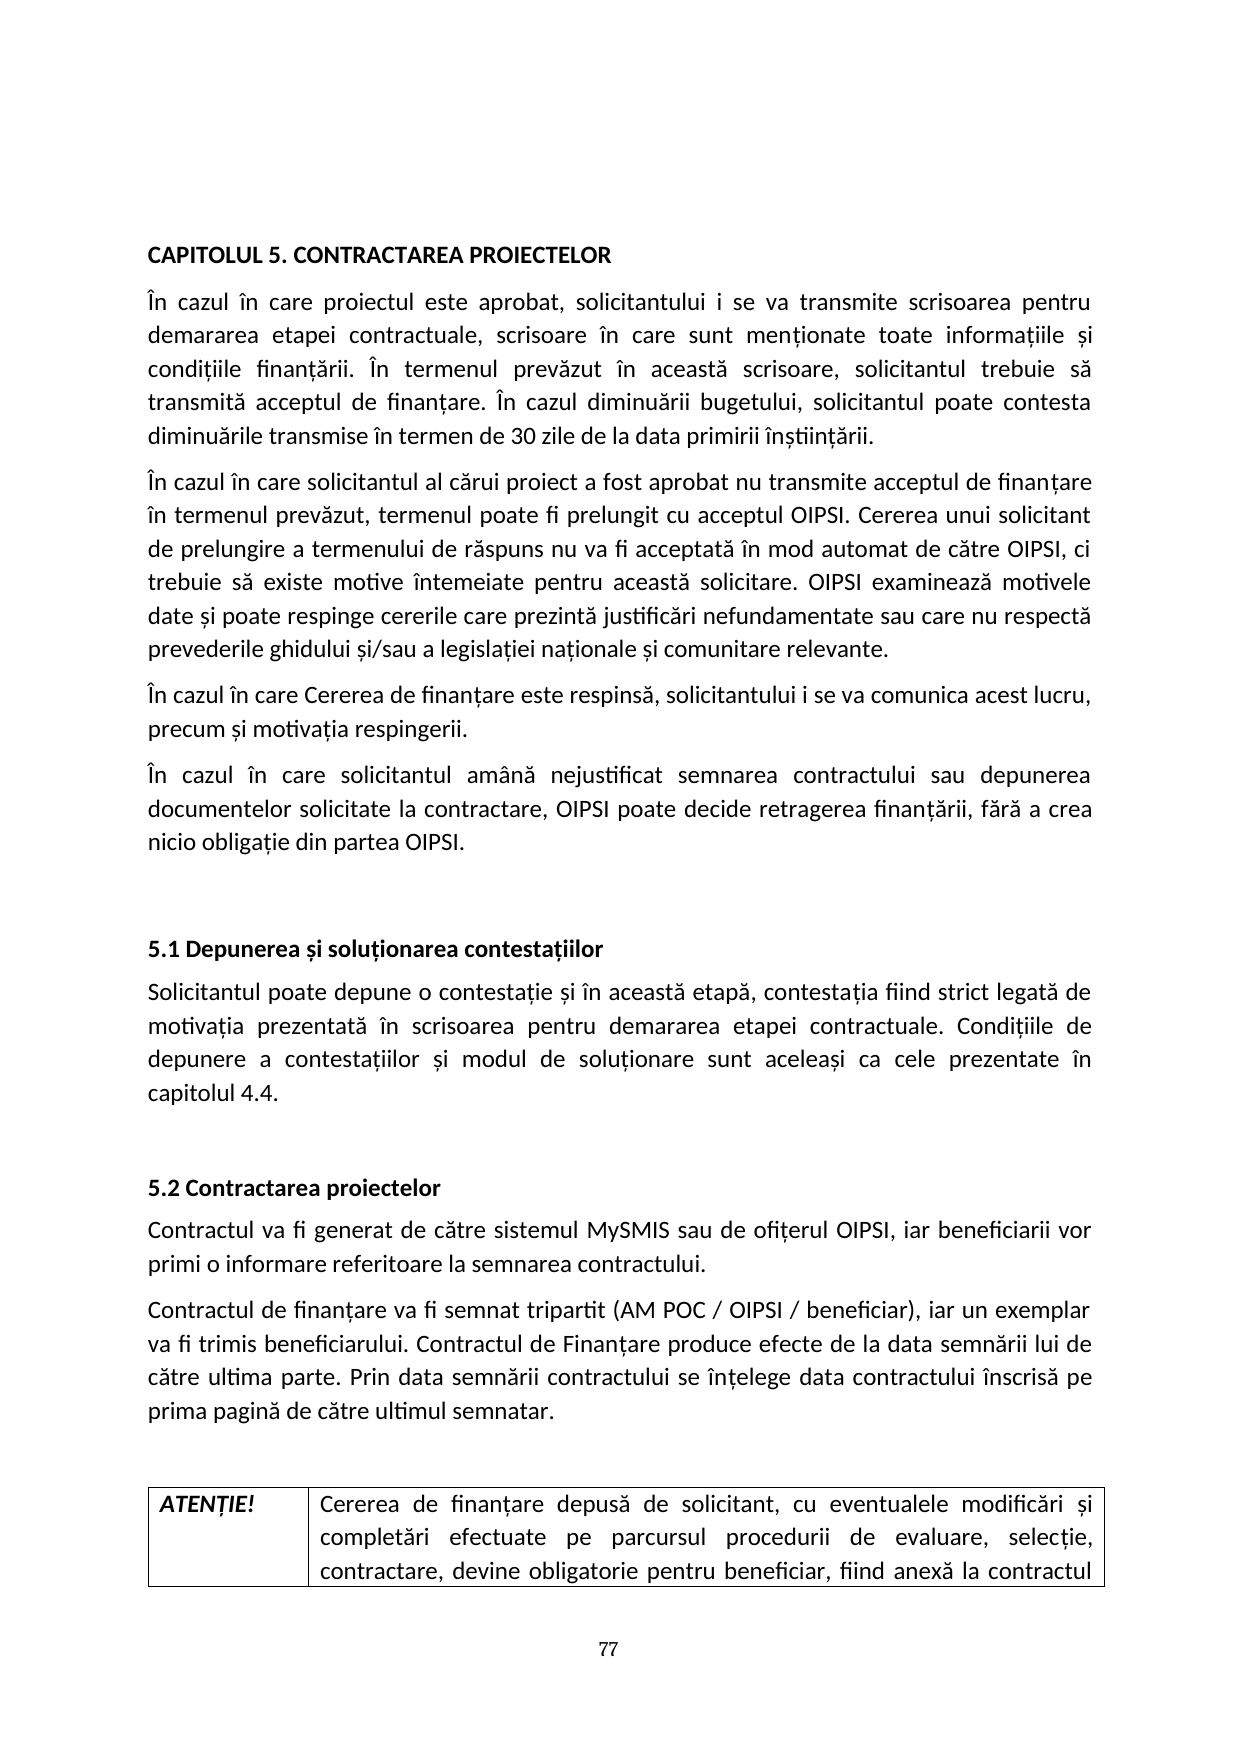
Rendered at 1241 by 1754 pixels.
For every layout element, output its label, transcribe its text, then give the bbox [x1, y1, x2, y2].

text Contractul de finanţare va fi semnat tripartit (AM POC / OIPSI / beneficiar), iar un exemplar va fi trimis beneficiarului. Contractul de Finanţare produce efecte de la data semnării lui de către ultima parte. Prin data semnării contractului se înţelege data contractului înscrisă pe prima pagină de către ultimul semnatar. [148, 1294, 1093, 1425]
text Solicitantul poate depune o contestație și în această etapă, contestaţia fiind strict legată de motivaţia prezentată în scrisoarea pentru demararea etapei contractuale. Condițiile de depunere a contestațiilor și modul de soluționare sunt aceleași ca cele prezentate în capitolul 4.4. [148, 976, 1093, 1108]
text În cazul în care proiectul este aprobat, solicitantului i se va transmite scrisoarea pentru demararea etapei contractuale, scrisoare în care sunt menţionate toate informaţiile şi condiţiile finanţării. În termenul prevăzut în această scrisoare, solicitantul trebuie să transmită acceptul de finanţare. În cazul diminuării bugetului, solicitantul poate contesta diminuările transmise în termen de 30 zile de la data primirii înştiinţării. [148, 286, 1093, 450]
text 5.2 Contractarea proiectelor [148, 1172, 1093, 1202]
table_header ATENŢIE! [149, 1488, 308, 1586]
text În cazul în care Cererea de finanţare este respinsă, solicitantului i se va comunica acest lucru, precum și motivaţia respingerii. [148, 680, 1093, 744]
text 5.1 Depunerea şi soluţionarea contestaţiilor [148, 933, 1093, 964]
text În cazul în care solicitantul al cărui proiect a fost aprobat nu transmite acceptul de finanţare în termenul prevăzut, termenul poate fi prelungit cu acceptul OIPSI. Cererea unui solicitant de prelungire a termenului de răspuns nu va fi acceptată în mod automat de către OIPSI, ci trebuie să existe motive întemeiate pentru această solicitare. OIPSI examinează motivele date şi poate respinge cererile care prezintă justificări nefundamentate sau care nu respectă prevederile ghidului şi/sau a legislaţiei naţionale şi comunitare relevante. [148, 466, 1093, 664]
text În cazul în care solicitantul amână nejustificat semnarea contractului sau depunerea documentelor solicitate la contractare, OIPSI poate decide retragerea finanţării, fără a crea nicio obligaţie din partea OIPSI. [148, 759, 1093, 857]
text Contractul va fi generat de către sistemul MySMIS sau de ofițerul OIPSI, iar beneficiarii vor primi o informare referitoare la semnarea contractului. [148, 1215, 1093, 1279]
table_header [309, 1488, 1104, 1586]
text CAPITOLUL 5. CONTRACTAREA PROIECTELOR [148, 240, 1093, 270]
